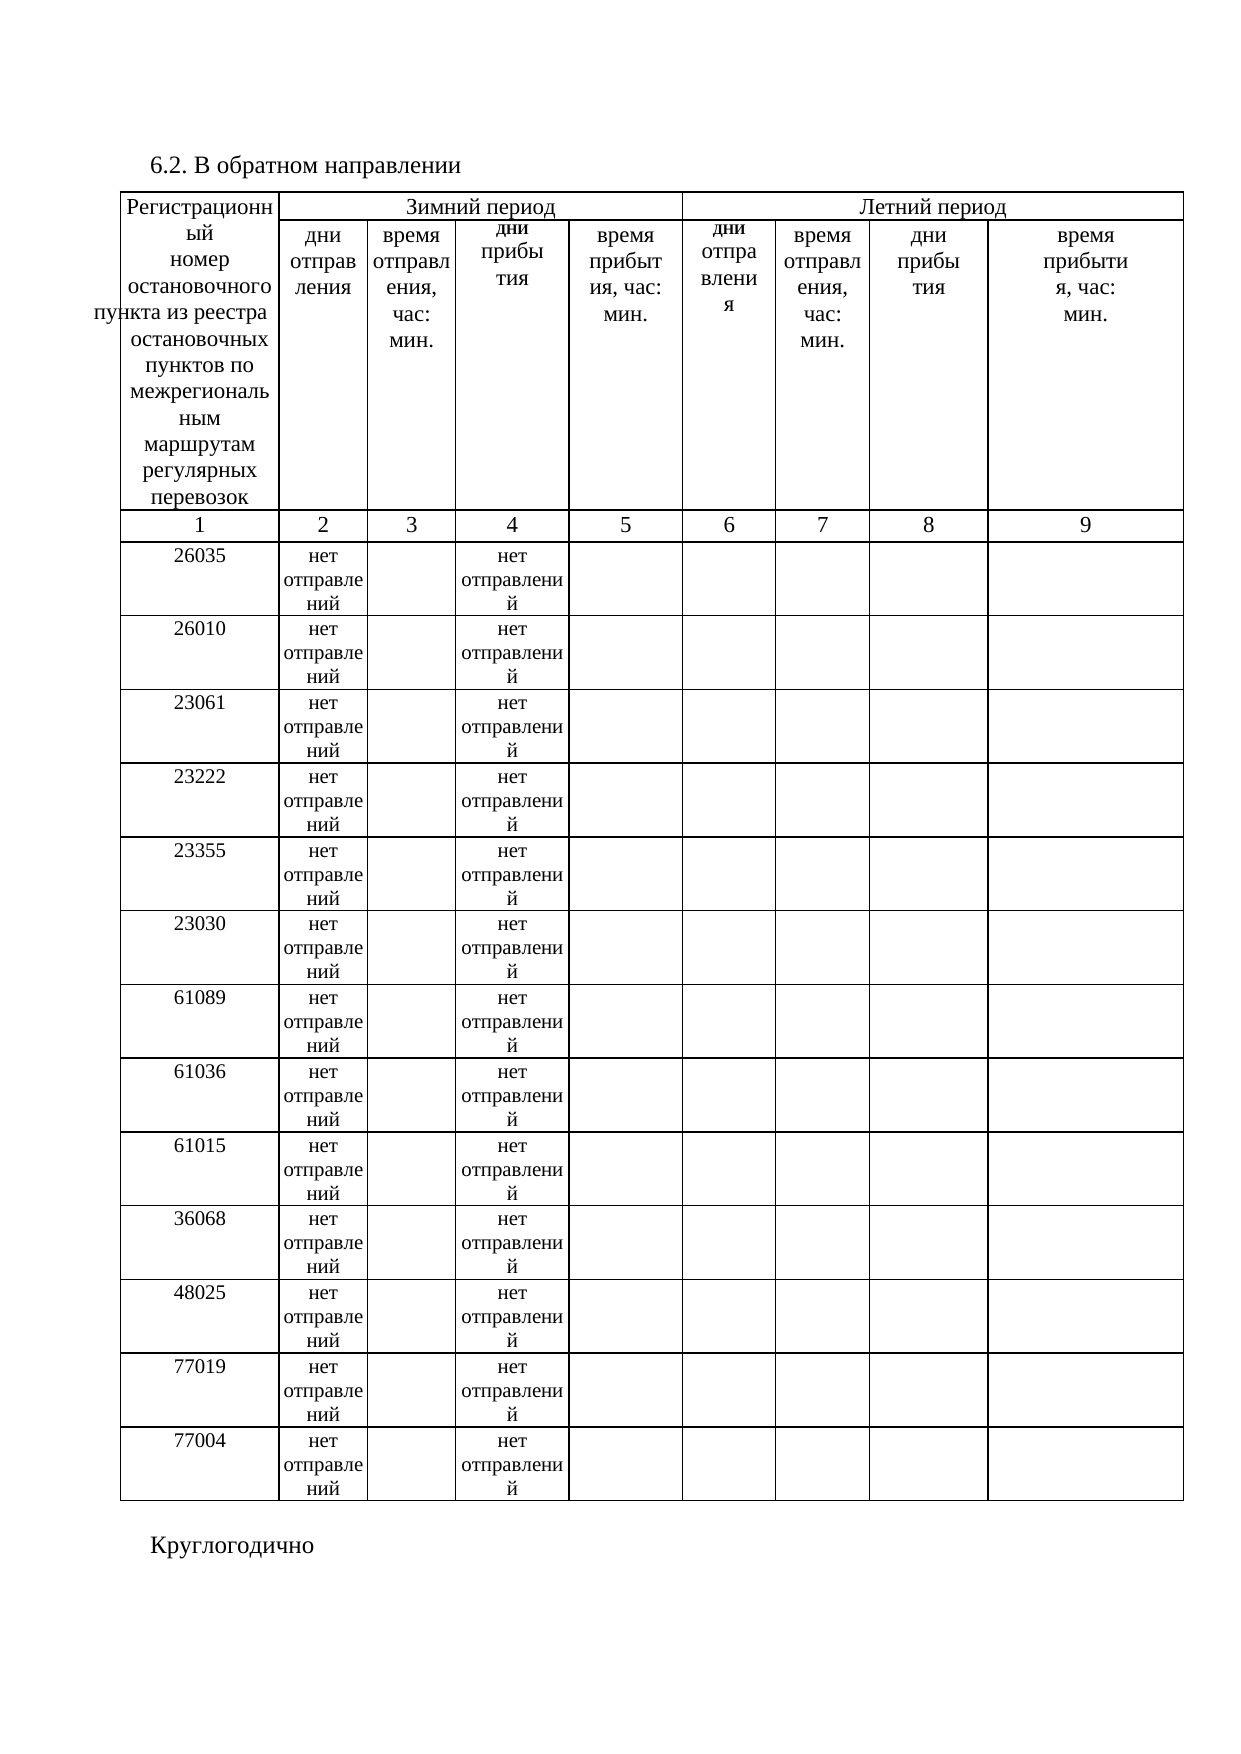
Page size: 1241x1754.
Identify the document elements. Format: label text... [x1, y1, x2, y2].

table_cell [870, 543, 987, 615]
table_cell время отправл ения, час: мин. [368, 221, 455, 509]
table_cell [989, 543, 1183, 615]
table_cell нет отправлений [280, 543, 367, 615]
table_cell нет отправлений [456, 1428, 568, 1500]
table_cell [368, 985, 455, 1057]
table_cell нет отправлений [280, 1280, 367, 1352]
table_cell [368, 764, 455, 836]
table_cell 9 [989, 511, 1183, 541]
table_cell [989, 911, 1183, 983]
table_cell [368, 543, 455, 615]
table_cell 5 [570, 511, 682, 541]
table_cell время прибыти я, час: мин. [989, 221, 1183, 509]
table_cell [368, 838, 455, 910]
table_cell 7 [776, 511, 869, 541]
table_cell нет отправлений [456, 1280, 568, 1352]
table_cell [368, 1428, 455, 1500]
table_cell [870, 690, 987, 762]
table_cell [989, 616, 1183, 688]
table_cell [776, 1354, 869, 1426]
table_cell [776, 911, 869, 983]
table_cell 23222 [121, 764, 278, 836]
table_cell [989, 1206, 1183, 1278]
table_cell [683, 764, 775, 836]
table_cell 61036 [121, 1059, 278, 1131]
table_cell [368, 1280, 455, 1352]
table_cell [776, 838, 869, 910]
table_cell [570, 1428, 682, 1500]
table_cell [683, 616, 775, 688]
table_cell нет отправлений [280, 616, 367, 688]
table_cell [989, 838, 1183, 910]
table_cell нет отправлений [456, 1354, 568, 1426]
table_cell 77004 [121, 1428, 278, 1500]
table_cell 4 [456, 511, 568, 541]
table_cell ДНИ отпра влени я [683, 221, 775, 509]
table_cell [368, 911, 455, 983]
table_cell [368, 1206, 455, 1278]
table_cell [570, 616, 682, 688]
table_cell нет отправлений [456, 985, 568, 1057]
table_cell [368, 1059, 455, 1131]
table_cell [870, 1133, 987, 1205]
table_cell [570, 1280, 682, 1352]
table_cell нет отправлений [280, 1133, 367, 1205]
table_cell [870, 911, 987, 983]
table_cell [683, 838, 775, 910]
table_cell 1 [121, 511, 278, 541]
table_cell [368, 616, 455, 688]
table_cell [570, 1206, 682, 1278]
table_cell нет отправлений [456, 1059, 568, 1131]
table_cell [683, 1280, 775, 1352]
table_header Зимний период [280, 193, 682, 219]
table_cell [776, 543, 869, 615]
text 6.2. В обратном направлении [150, 150, 1090, 179]
table_cell [570, 838, 682, 910]
table_cell 61015 [121, 1133, 278, 1205]
table_cell [570, 911, 682, 983]
table_cell время отправл ения, час: мин. [776, 221, 869, 509]
table_cell [989, 690, 1183, 762]
table_cell [570, 1059, 682, 1131]
table_cell 3 [368, 511, 455, 541]
table_cell нет отправлений [280, 1354, 367, 1426]
table_cell нет отправлений [456, 1133, 568, 1205]
table_cell ДНИ прибы тия [456, 221, 568, 509]
text Круглогодично [150, 1530, 1090, 1559]
table_cell [683, 1354, 775, 1426]
table_cell [870, 838, 987, 910]
table_cell [776, 1059, 869, 1131]
table_cell нет отправлений [456, 838, 568, 910]
table_cell [570, 985, 682, 1057]
table_cell [776, 1280, 869, 1352]
table_cell 2 [280, 511, 367, 541]
table_cell [989, 1280, 1183, 1352]
table_cell нет отправлений [280, 690, 367, 762]
table_cell нет отправлений [456, 690, 568, 762]
table_cell 77019 [121, 1354, 278, 1426]
table_cell [870, 1206, 987, 1278]
table_cell [683, 1059, 775, 1131]
table_cell нет отправлений [456, 911, 568, 983]
table_cell [870, 764, 987, 836]
table_cell 23061 [121, 690, 278, 762]
table_cell [989, 1059, 1183, 1131]
table_cell дни прибы тия [870, 221, 987, 509]
table_cell [683, 1206, 775, 1278]
table_cell 36068 [121, 1206, 278, 1278]
table_cell [776, 1206, 869, 1278]
table_cell 26035 [121, 543, 278, 615]
table_cell нет отправлений [280, 764, 367, 836]
table_cell [989, 985, 1183, 1057]
table_cell [683, 1428, 775, 1500]
table_cell [683, 543, 775, 615]
table_cell [368, 1133, 455, 1205]
table_cell нет отправлений [280, 985, 367, 1057]
table_cell [683, 690, 775, 762]
table_cell [368, 1354, 455, 1426]
table_cell [776, 1133, 869, 1205]
table_cell нет отправлений [456, 1206, 568, 1278]
table_cell [870, 1280, 987, 1352]
table_cell [570, 543, 682, 615]
table_header Регистрационный номер остановочного пункта из реестра остановочных пунктов по межрегиональным маршрутам регулярных перевозок [121, 193, 278, 509]
table_cell [870, 985, 987, 1057]
table_cell нет отправлений [456, 616, 568, 688]
table_cell [683, 1133, 775, 1205]
table_cell нет отправлений [280, 838, 367, 910]
table_cell 26010 [121, 616, 278, 688]
table_cell 23030 [121, 911, 278, 983]
table_cell нет отправлений [456, 764, 568, 836]
table_cell 6 [683, 511, 775, 541]
table_cell [870, 1428, 987, 1500]
table_cell [870, 1059, 987, 1131]
table_cell 8 [870, 511, 987, 541]
table_cell [368, 690, 455, 762]
table_cell [570, 764, 682, 836]
table_cell нет отправлений [280, 1428, 367, 1500]
table_cell нет отправлений [280, 911, 367, 983]
table_cell [989, 1133, 1183, 1205]
table_cell [570, 1133, 682, 1205]
table_cell [570, 1354, 682, 1426]
table_cell [989, 1354, 1183, 1426]
table_cell [683, 911, 775, 983]
table_cell [776, 690, 869, 762]
table_header Летний период [683, 193, 1183, 219]
table_cell [989, 764, 1183, 836]
table_cell 23355 [121, 838, 278, 910]
table_cell время прибыт ия, час: мин. [570, 221, 682, 509]
table_cell [570, 690, 682, 762]
table_cell [870, 1354, 987, 1426]
table_cell дни отправ ления [280, 221, 367, 509]
table_cell нет отправлений [280, 1206, 367, 1278]
table_cell [870, 616, 987, 688]
table_cell нет отправлений [280, 1059, 367, 1131]
table_cell нет отправлений [456, 543, 568, 615]
table_cell [776, 764, 869, 836]
table_cell [989, 1428, 1183, 1500]
table_cell [776, 985, 869, 1057]
table_cell 48025 [121, 1280, 278, 1352]
table_cell [776, 1428, 869, 1500]
table_cell 61089 [121, 985, 278, 1057]
table_cell [776, 616, 869, 688]
table_cell [683, 985, 775, 1057]
